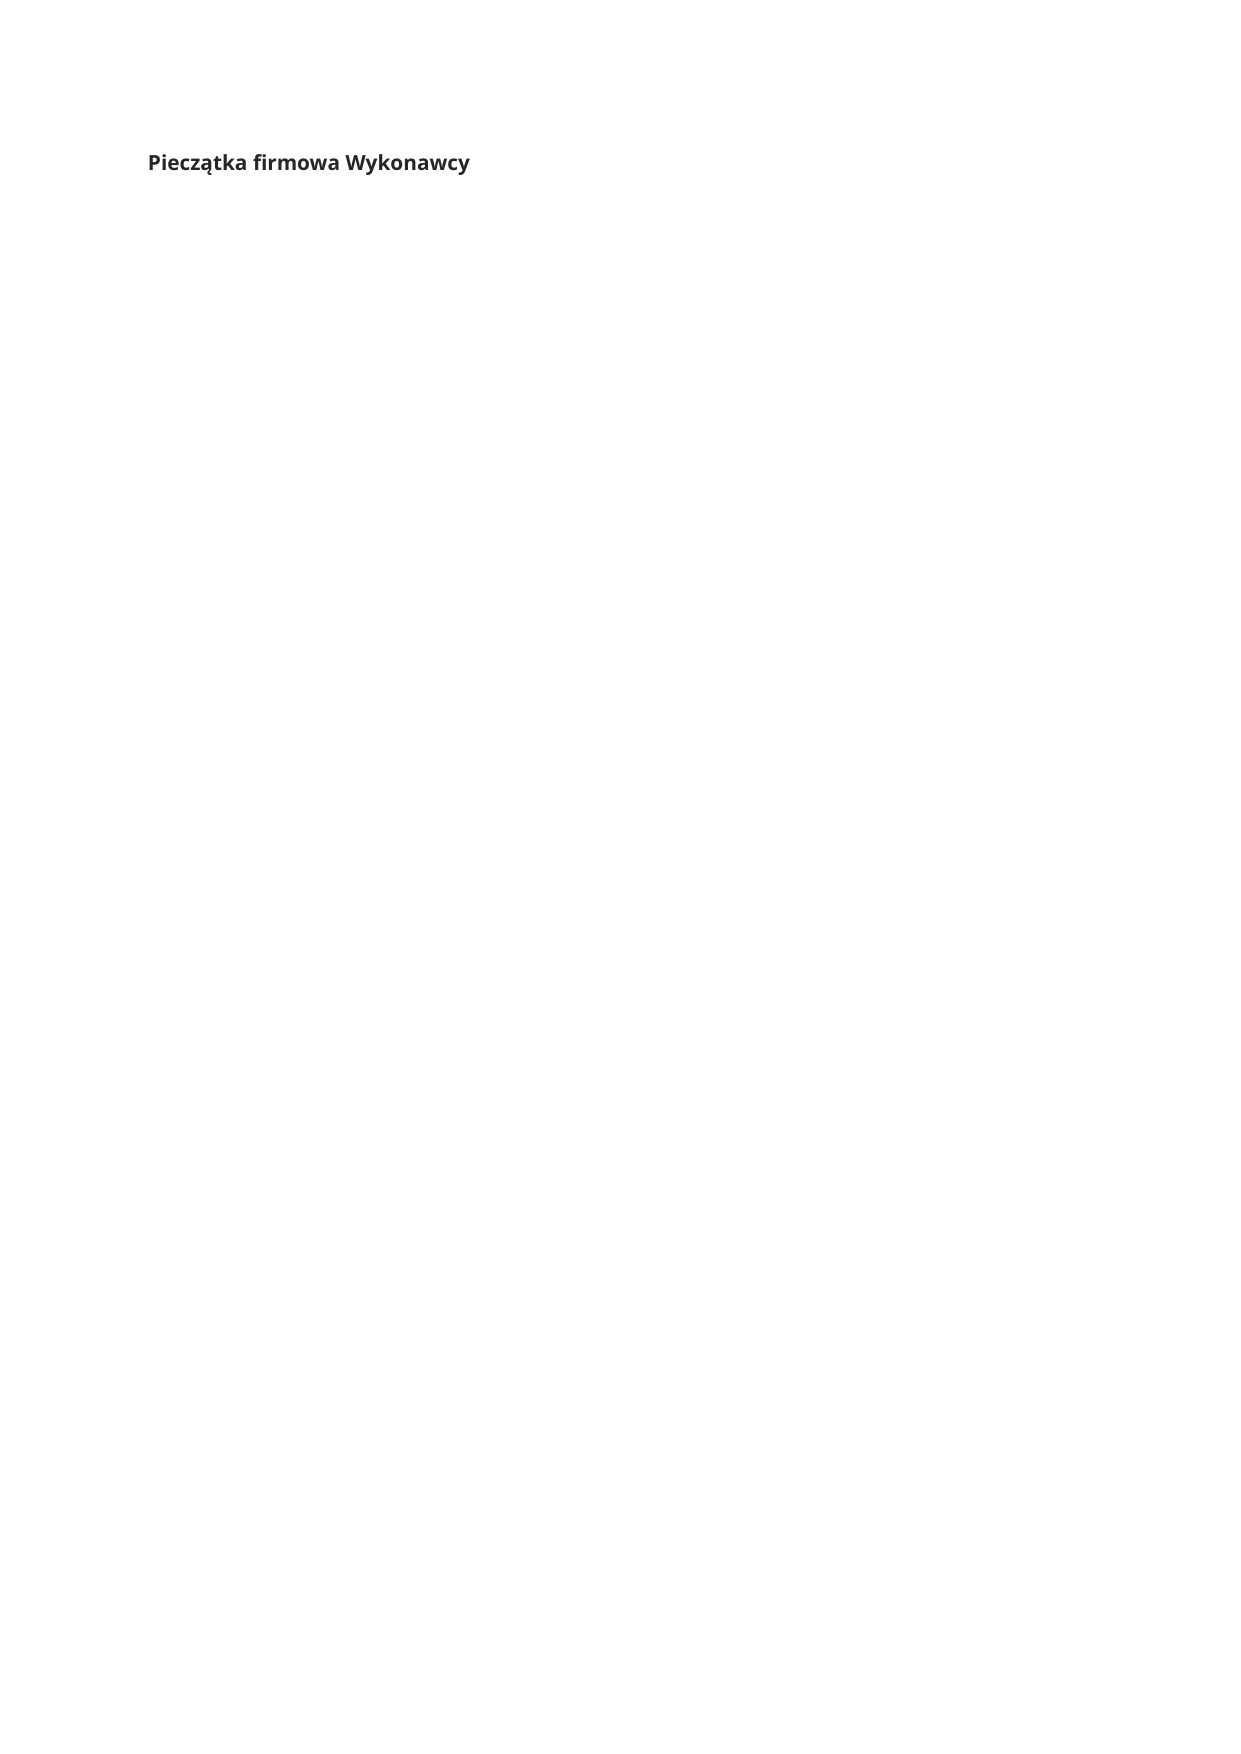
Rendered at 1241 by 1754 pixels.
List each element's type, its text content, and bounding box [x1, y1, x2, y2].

text Pieczątka firmowa Wykonawcy [148, 148, 1093, 176]
